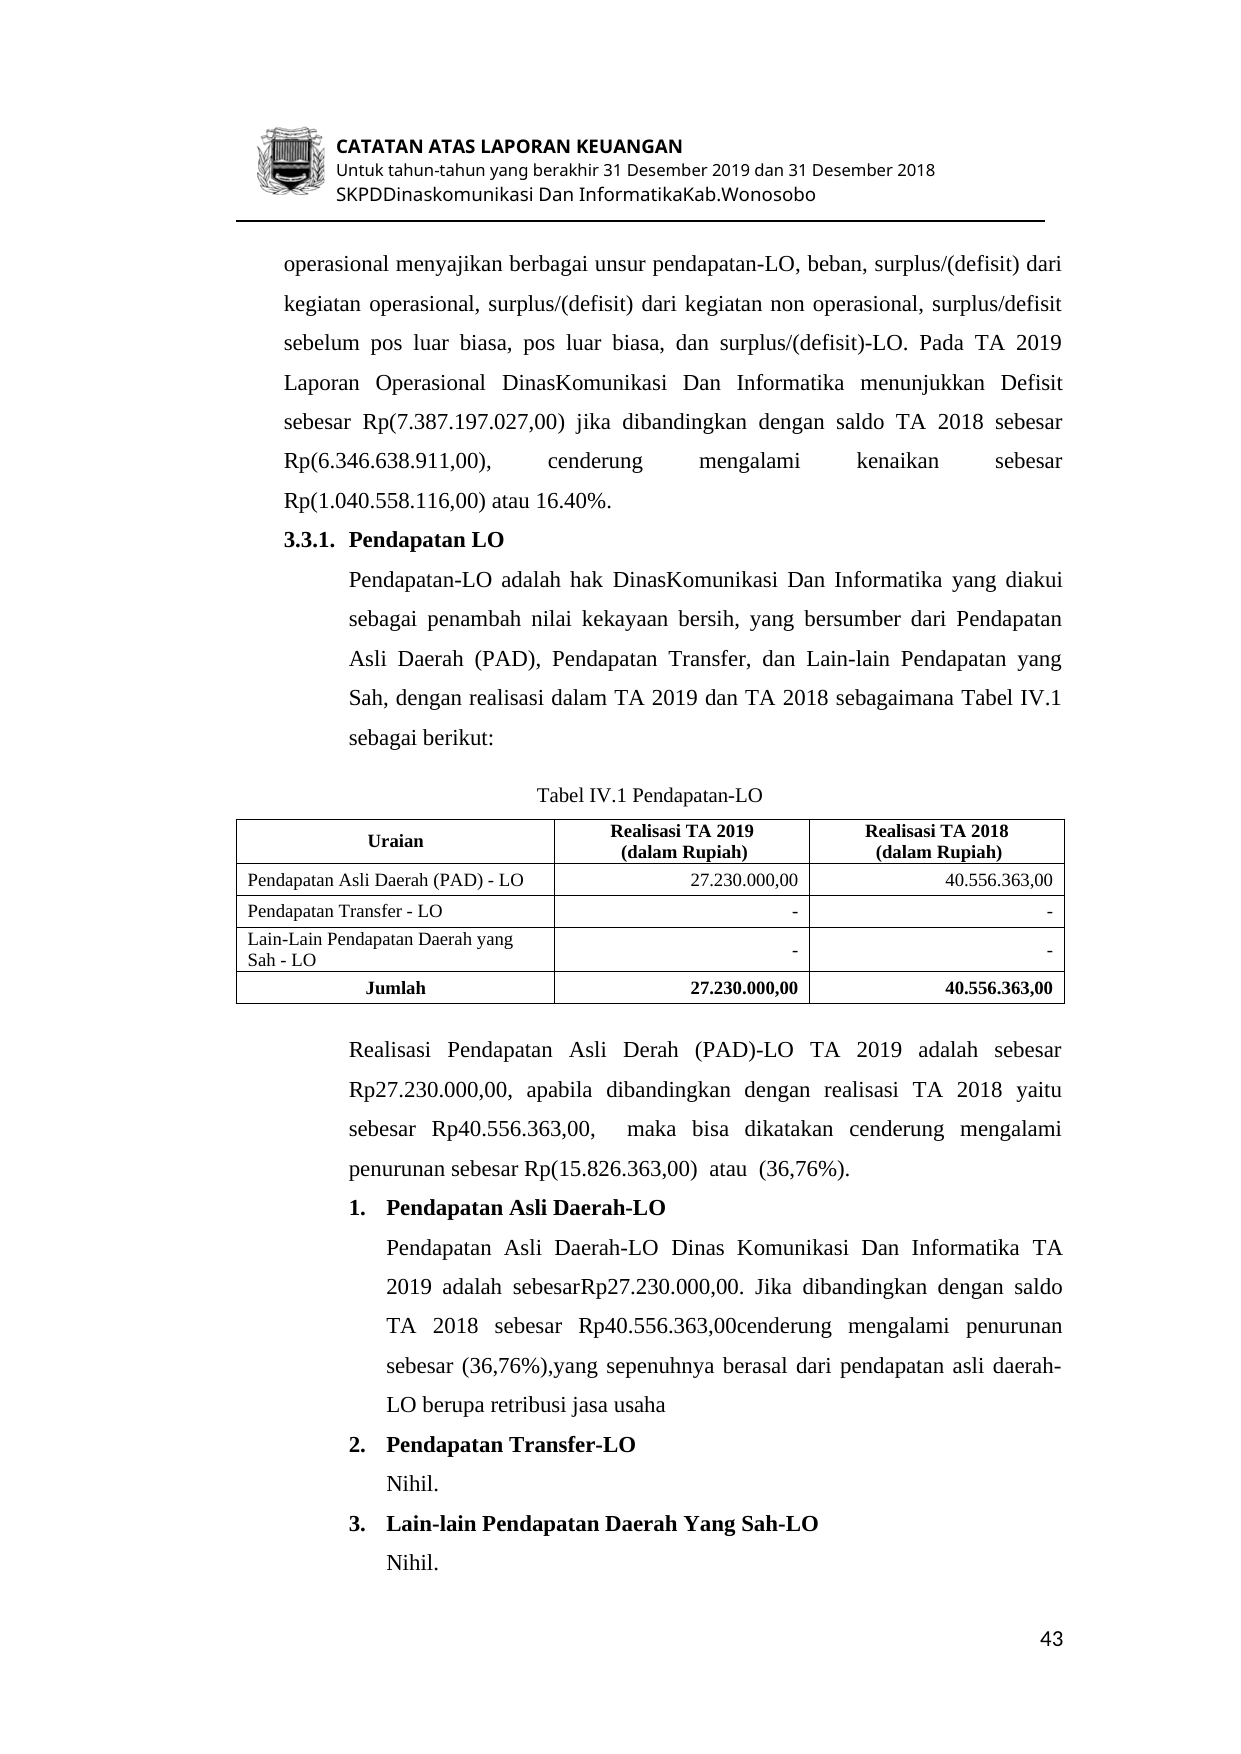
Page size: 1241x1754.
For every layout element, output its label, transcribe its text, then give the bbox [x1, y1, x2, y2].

table_cell - [555, 896, 809, 927]
list Pendapatan Transfer-LO [348, 1431, 1063, 1457]
text Nihil. [386, 1470, 1063, 1497]
table_cell - [810, 928, 1064, 971]
list Pendapatan Asli Daerah-LO [348, 1194, 1063, 1220]
table_cell 40.556.363,00 [810, 972, 1064, 1003]
table_header Realisasi TA 2018 (dalam Rupiah) [810, 820, 1064, 863]
text Pendapatan Asli Daerah-LO Dinas Komunikasi Dan Informatika TA 2019 adalah sebesarRp27.230.000,00. Jika dibandingkan dengan saldo TA 2018 sebesar Rp40.556.363,00cenderung mengalami penurunan sebesar (36,76%),yang sepenuhnya berasal dari pendapatan asli daerah-LO berupa retribusi jasa usaha [386, 1233, 1063, 1418]
text Pendapatan-LO adalah hak DinasKomunikasi Dan Informatika yang diakui sebagai penambah nilai kekayaan bersih, yang bersumber dari Pendapatan Asli Daerah (PAD), Pendapatan Transfer, dan Lain-lain Pendapatan yang Sah, dengan realisasi dalam TA 2019 dan TA 2018 sebagaimana Tabel IV.1 sebagai berikut: [348, 566, 1063, 750]
text Nihil. [386, 1549, 1063, 1576]
picture [247, 120, 325, 199]
table_cell Pendapatan Asli Daerah (PAD) - LO [237, 864, 554, 895]
table_cell Lain-Lain Pendapatan Daerah yang Sah - LO [237, 928, 554, 971]
table_cell 27.230.000,00 [555, 972, 809, 1003]
table_cell - [555, 928, 809, 971]
table_cell - [810, 896, 1064, 927]
table_header Uraian [237, 820, 554, 863]
list Lain-lain Pendapatan Daerah Yang Sah-LO [348, 1510, 1063, 1536]
text Realisasi Pendapatan Asli Derah (PAD)-LO TA 2019 adalah sebesar Rp27.230.000,00, apabila dibandingkan dengan realisasi TA 2018 yaitu sebesar Rp40.556.363,00, maka bisa dikatakan cenderung mengalami penurunan sebesar Rp(15.826.363,00) atau (36,76%). [348, 1036, 1063, 1181]
table_cell 40.556.363,00 [810, 864, 1064, 895]
list Pendapatan LO [283, 526, 1063, 553]
text Tabel IV.1 Pendapatan-LO [236, 782, 1063, 807]
table_header Realisasi TA 2019 (dalam Rupiah) [555, 820, 809, 863]
table_cell Jumlah [237, 972, 554, 1003]
table_cell 27.230.000,00 [555, 864, 809, 895]
table_cell Pendapatan Transfer - LO [237, 896, 554, 927]
